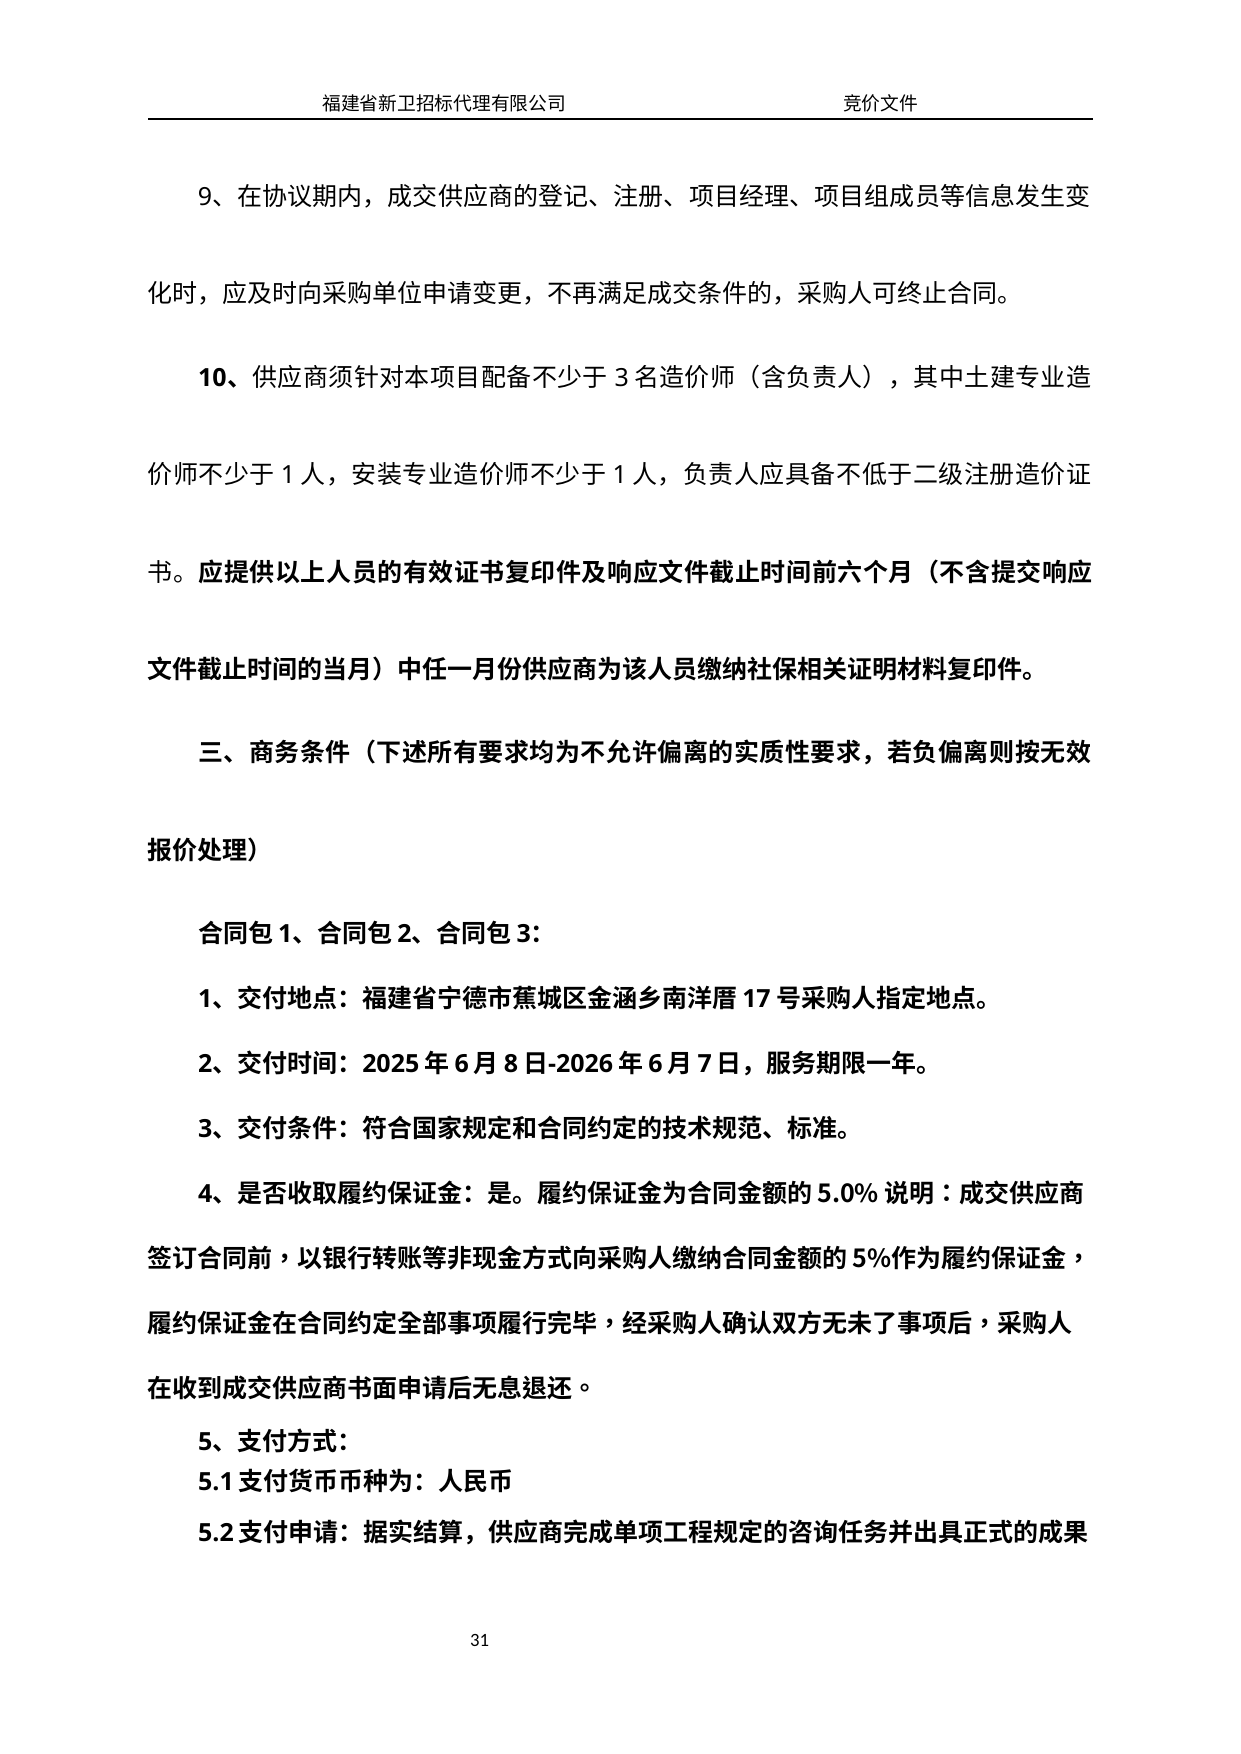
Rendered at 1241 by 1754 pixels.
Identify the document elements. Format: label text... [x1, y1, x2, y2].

text 10、供应商须针对本项目配备不少于3名造价师（含负责人），其中土建专业造价师不少于1人，安装专业造价师不少于1人，负责人应具备不低于二级注册造价证书。应提供以上人员的有效证书复印件及响应文件截止时间前六个月（不含提交响应文件截止时间的当月）中任一月份供应商为该人员缴纳社保相关证明材料复印件。 [148, 343, 1093, 700]
list 5.1支付货币币种为：人民币 [148, 1458, 1093, 1498]
text 合同包1、合同包2、合同包3： [148, 899, 1093, 964]
text 2、交付时间：2025年6月8日-2026年6月7日，服务期限一年。 [148, 1029, 1093, 1094]
text 三、商务条件（下述所有要求均为不允许偏离的实质性要求，若负偏离则按无效报价处理） [148, 718, 1093, 881]
text 9、在协议期内，成交供应商的登记、注册、项目经理、项目组成员等信息发生变化时，应及时向采购单位申请变更，不再满足成交条件的，采购人可终止合同。 [148, 162, 1093, 324]
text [148, 1498, 1093, 1563]
list 5、支付方式： [148, 1419, 1093, 1458]
text 3、交付条件：符合国家规定和合同约定的技术规范、标准。 [148, 1094, 1093, 1159]
text 1、交付地点：福建省宁德市蕉城区金涵乡南洋厝17号采购人指定地点。 [148, 964, 1093, 1029]
text 4、是否收取履约保证金：是。履约保证金为合同金额的5.0% 说明：成交供应商签订合同前，以银行转账等非现金方式向采购人缴纳合同金额的5%作为履约保证金，履约保证金在合同约定全部事项履行完毕，经采购人确认双方无未了事项后，采购人在收到成交供应商书面申请后无息退还。 [148, 1159, 1093, 1419]
